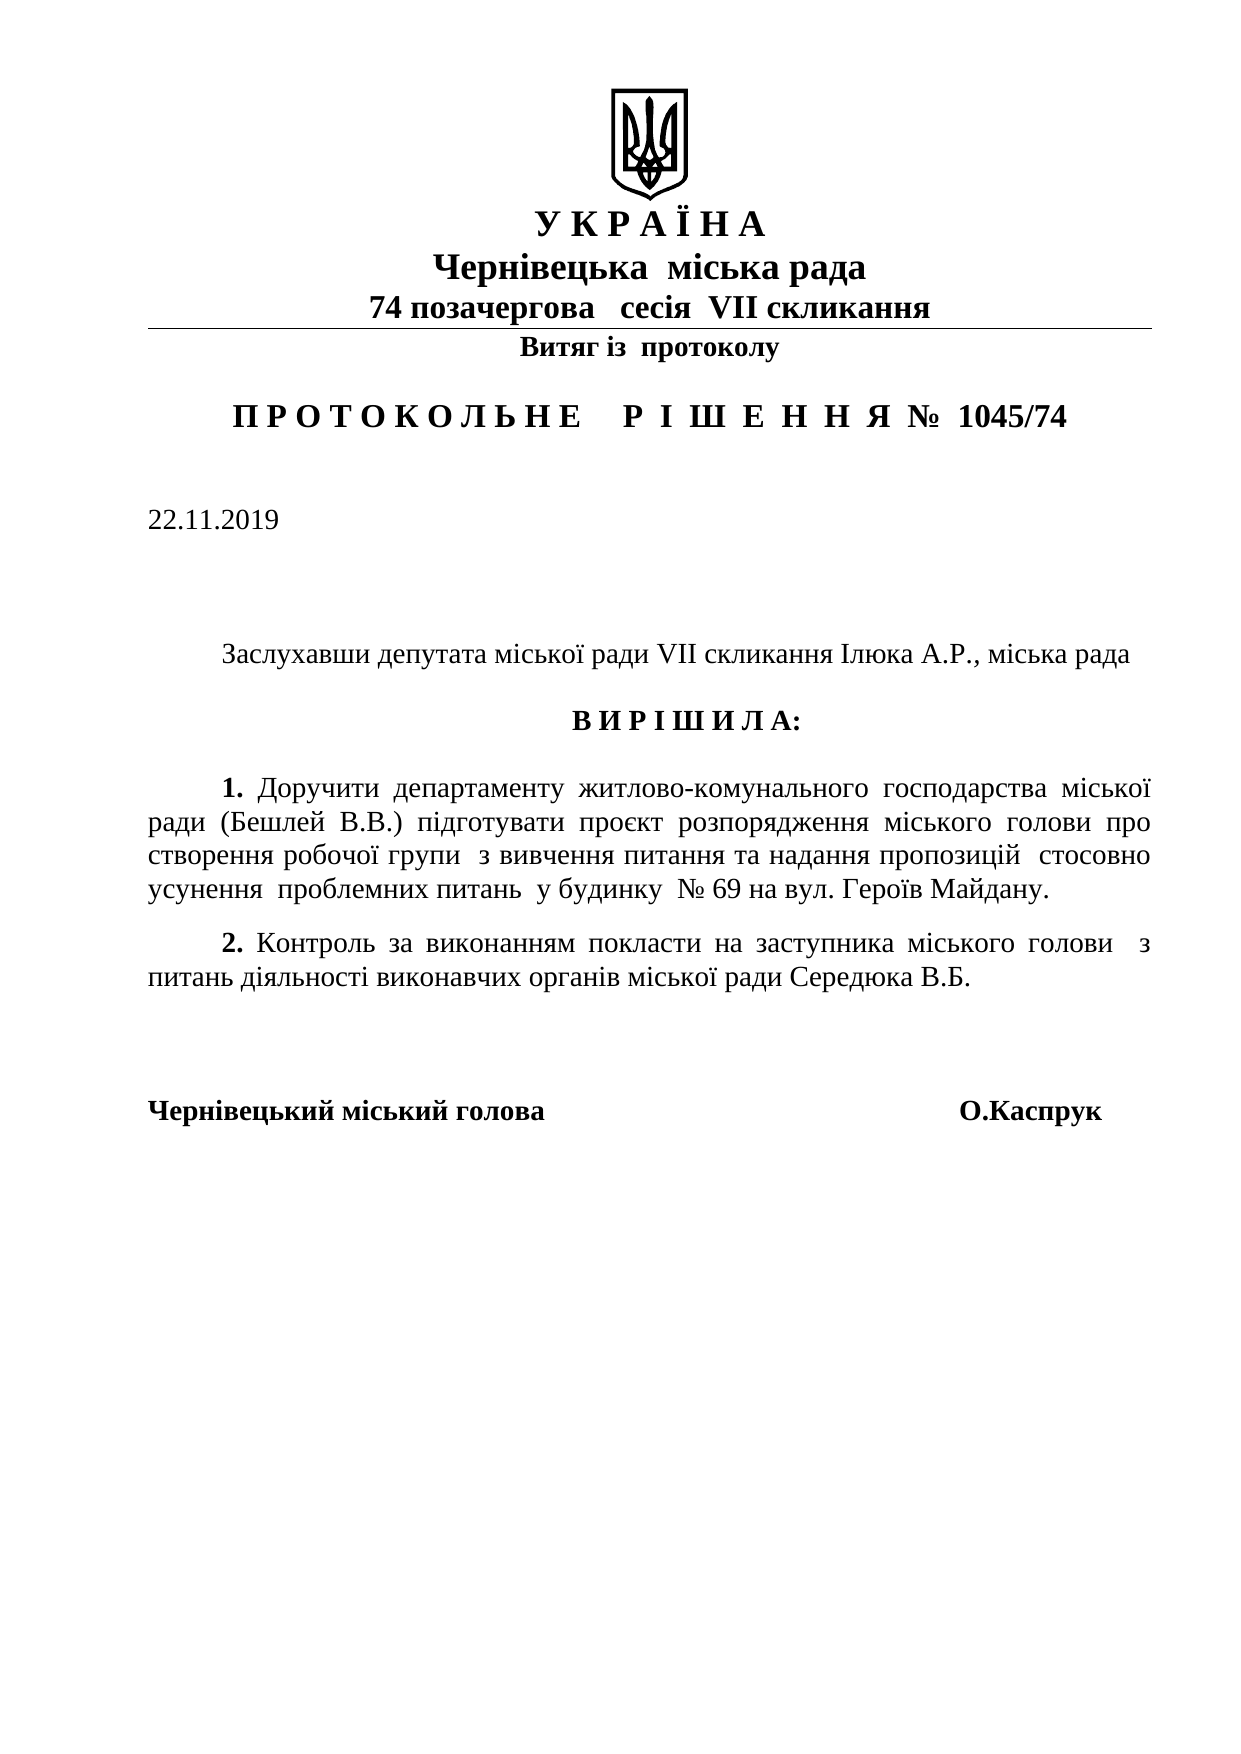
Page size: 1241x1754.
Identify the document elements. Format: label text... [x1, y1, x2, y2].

text 74 позачергова сесія VIІ скликання [148, 287, 1152, 328]
text 2. Контроль за виконанням покласти на заступника міського голови з питань діяльності виконавчих органів міської ради Середюка В.Б. [148, 925, 1152, 992]
subtitle Витяг із протоколу [148, 329, 1152, 363]
text Чернівецький міський голова О.Каспрук [148, 1093, 1152, 1126]
text Заслухавши депутата міської ради VІІ скликання Ілюка А.Р., міська рада [221, 636, 1152, 669]
text В И Р І Ш И Л А: [148, 703, 1152, 737]
text Чернівецька міська рада [148, 244, 1152, 287]
subtitle П Р О Т О К О Л Ь Н Е Р І Ш Е Н Н Я № 1045/74 [148, 396, 1152, 435]
text У К Р А Ї Н А [148, 201, 1152, 244]
text 1. Доручити департаменту житлово-комунального господарства міської ради (Бешлей В.В.) підготувати проєкт розпорядження міського голови про створення робочої групи з вивчення питання та надання пропозицій стосовно усунення проблемних питань у будинку № 69 на вул. Героїв Майдану. [148, 770, 1152, 904]
text 22.11.2019 [148, 502, 1152, 535]
